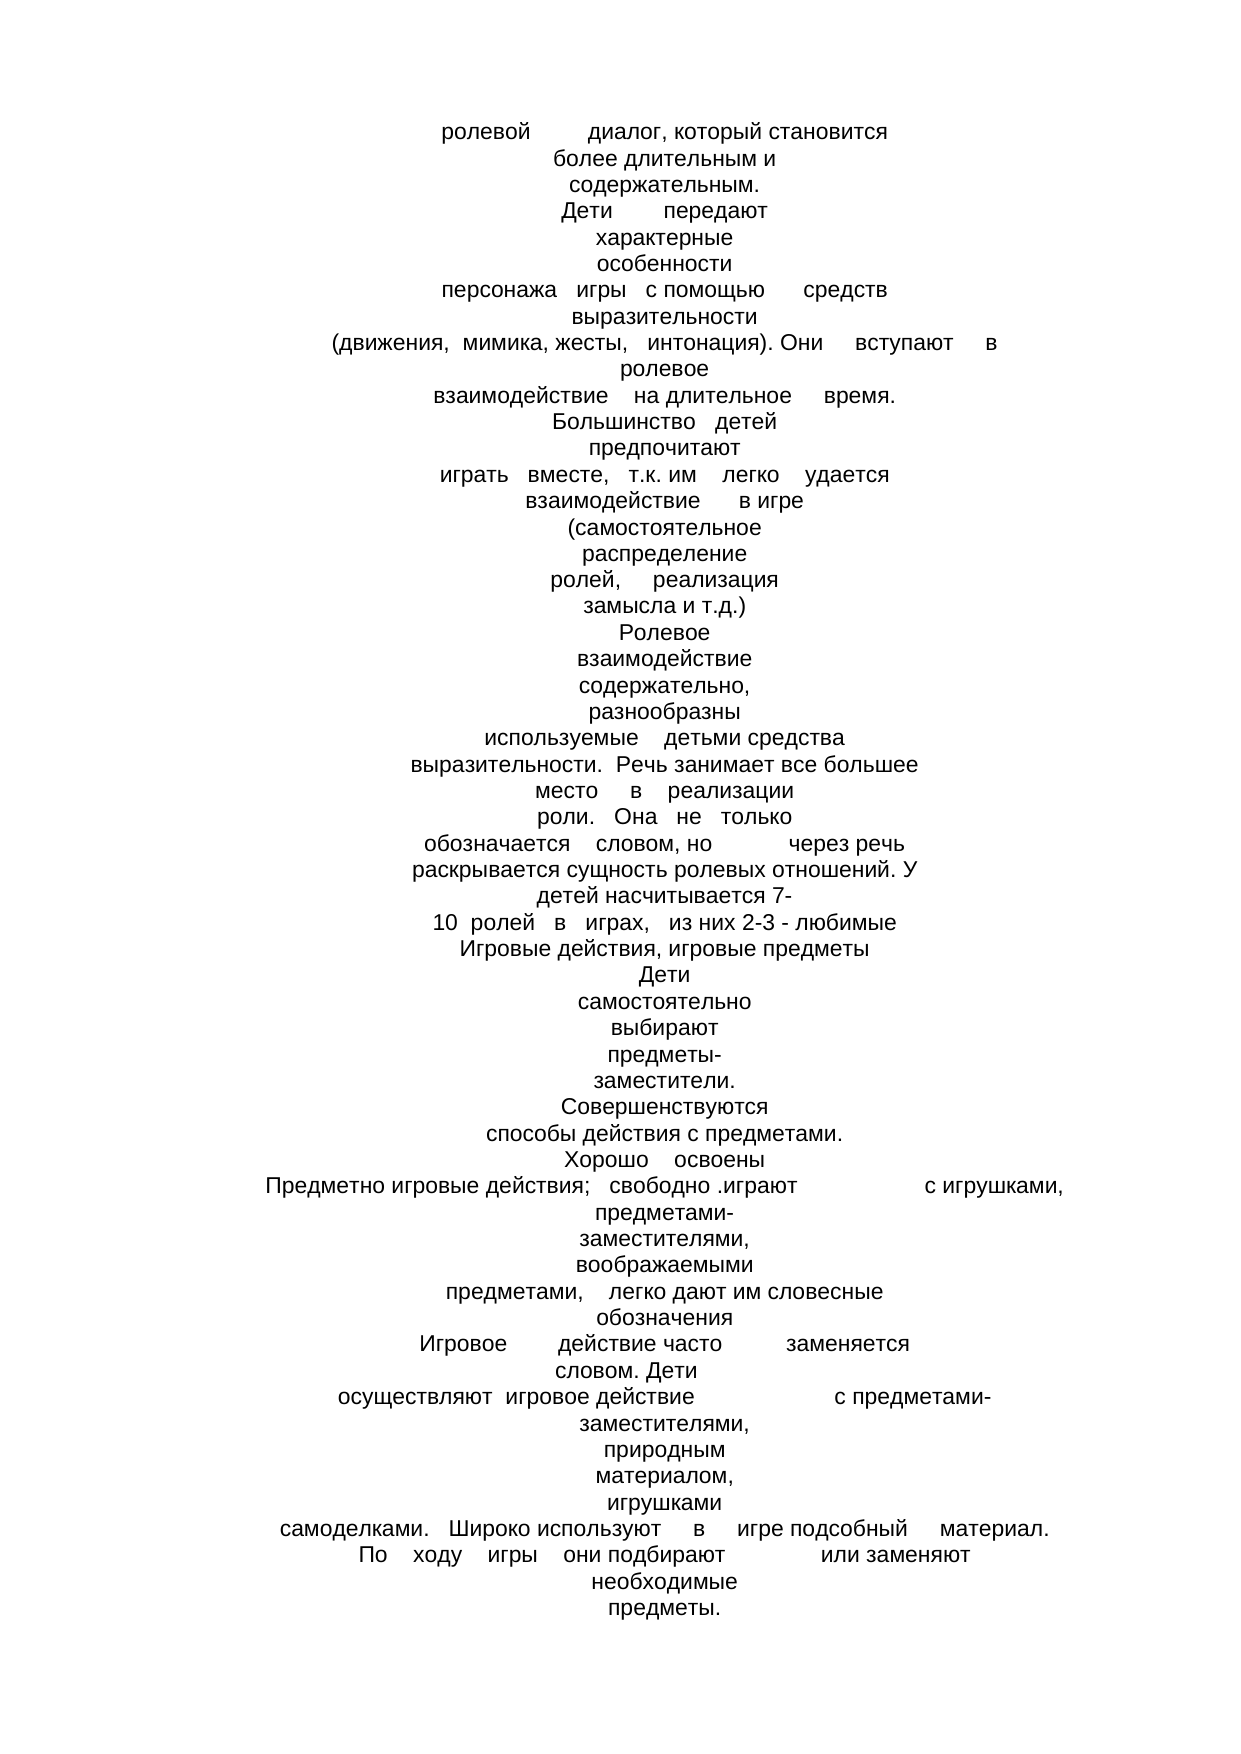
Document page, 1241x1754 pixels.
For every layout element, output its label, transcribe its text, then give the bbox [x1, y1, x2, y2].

text используемые детьми средства [177, 724, 1152, 751]
text заместители. [177, 1067, 1152, 1093]
text воображаемыми [177, 1251, 1152, 1278]
text Совершенствуются [177, 1093, 1152, 1119]
text Предметно игровые действия; свободно .играют с игрушками, [177, 1172, 1152, 1199]
text Большинство детей [177, 408, 1152, 434]
text выразительности [177, 303, 1152, 329]
text (движения, мимика, жесты, интонация). Они вступают в [177, 329, 1152, 355]
text 10 ролей в играх, из них 2-3 - любимые [177, 909, 1152, 935]
text природным [177, 1436, 1152, 1462]
text Дети [177, 961, 1152, 988]
text Хорошо освоены [177, 1146, 1152, 1172]
text (самостоятельное [177, 513, 1152, 540]
text обозначается словом, но через речь [177, 830, 1152, 856]
text игрушками [177, 1488, 1152, 1515]
text распределение [177, 540, 1152, 566]
text выбирают [177, 1014, 1152, 1041]
text ролевой диалог, который становится [177, 118, 1152, 144]
text самостоятельно [177, 988, 1152, 1014]
text взаимодействие в игре [177, 487, 1152, 513]
text роли. Она не только [177, 803, 1152, 830]
text раскрывается сущность ролевых отношений. У [177, 856, 1152, 882]
text По ходу игры они подбирают или заменяют [177, 1541, 1152, 1568]
text самоделками. Широко используют в игре подсобный материал. [177, 1515, 1152, 1541]
text содержательным. [177, 171, 1152, 197]
text взаимодействие на длительное время. [177, 382, 1152, 408]
text взаимодействие [177, 645, 1152, 672]
text выразительности. Речь занимает все большее [177, 751, 1152, 777]
text заместителями, [177, 1225, 1152, 1251]
text играть вместе, т.к. им легко удается [177, 461, 1152, 487]
text заместителями, [177, 1409, 1152, 1436]
text особенности [177, 250, 1152, 276]
text более длительным и [177, 144, 1152, 171]
text место в реализации [177, 777, 1152, 803]
text детей насчитывается 7- [177, 882, 1152, 909]
text предпочитают [177, 434, 1152, 461]
text ролей, реализация [177, 566, 1152, 592]
text предметы- [177, 1041, 1152, 1067]
text персонажа игры с помощью средств [177, 276, 1152, 303]
text Игровые действия, игровые предметы [177, 935, 1152, 961]
text материалом, [177, 1462, 1152, 1488]
text замысла и т.д.) [177, 592, 1152, 619]
text разнообразны [177, 698, 1152, 724]
text ролевое [177, 355, 1152, 382]
text содержательно, [177, 672, 1152, 698]
text словом. Дети [177, 1357, 1152, 1383]
text предметами- [177, 1199, 1152, 1225]
text характерные [177, 223, 1152, 250]
text Игровое действие часто заменяется [177, 1330, 1152, 1357]
text способы действия с предметами. [177, 1119, 1152, 1146]
text предметы. [177, 1594, 1152, 1620]
text Дети передают [177, 197, 1152, 223]
text обозначения [177, 1304, 1152, 1330]
text предметами, легко дают им словесные [177, 1278, 1152, 1304]
text Ролевое [177, 619, 1152, 645]
text осуществляют игровое действие с предметами- [177, 1383, 1152, 1409]
text необходимые [177, 1568, 1152, 1594]
